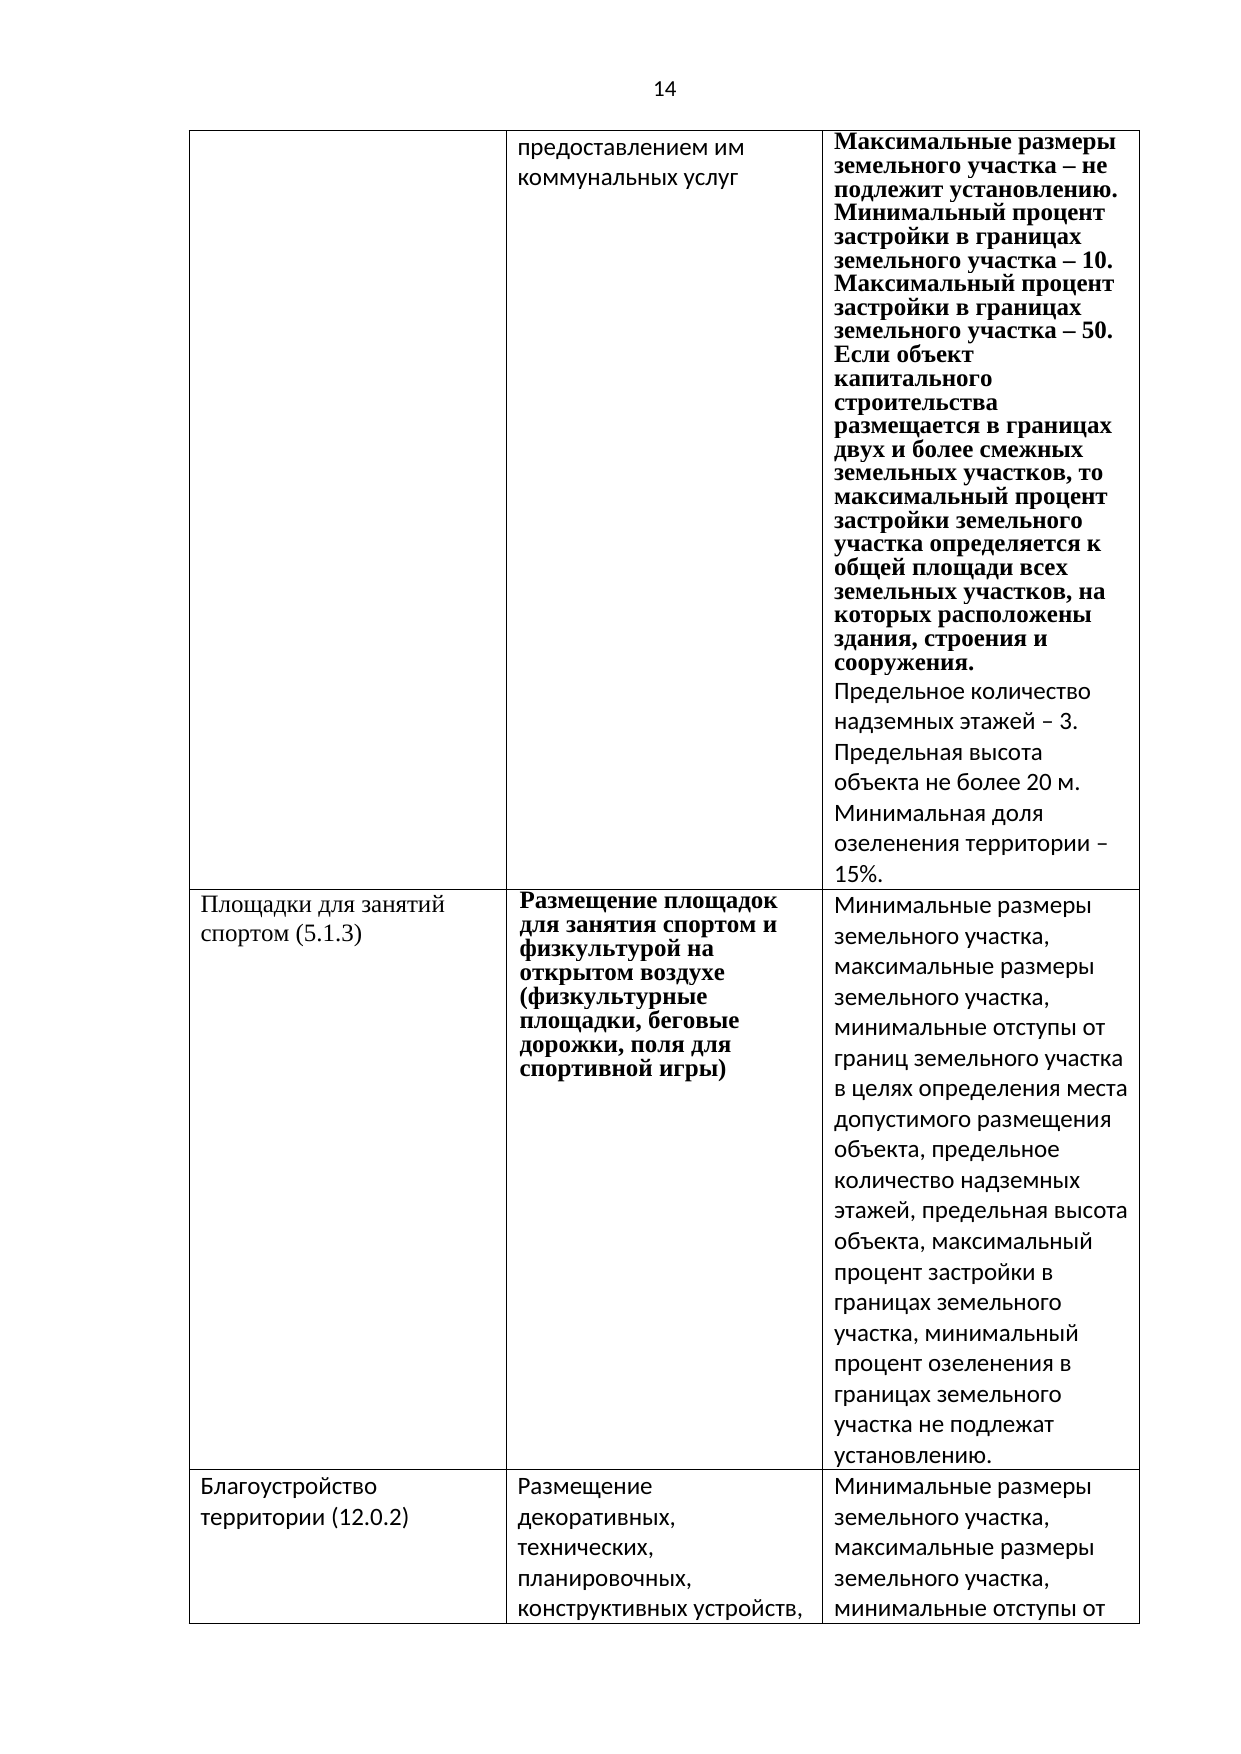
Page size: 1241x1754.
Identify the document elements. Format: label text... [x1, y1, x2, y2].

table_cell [823, 131, 1139, 888]
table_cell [823, 1470, 1139, 1623]
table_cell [507, 1470, 822, 1623]
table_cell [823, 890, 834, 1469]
table_cell Площадки для занятий спортом (5.1.3) [190, 890, 506, 1469]
table_cell Размещение площадок для занятия спортом и физкультурой на открытом воздухе (физкультурные площадки, беговые дорожки, поля для спортивной игры) [507, 890, 822, 1469]
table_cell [190, 1470, 506, 1623]
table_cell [507, 131, 822, 888]
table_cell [190, 131, 506, 888]
